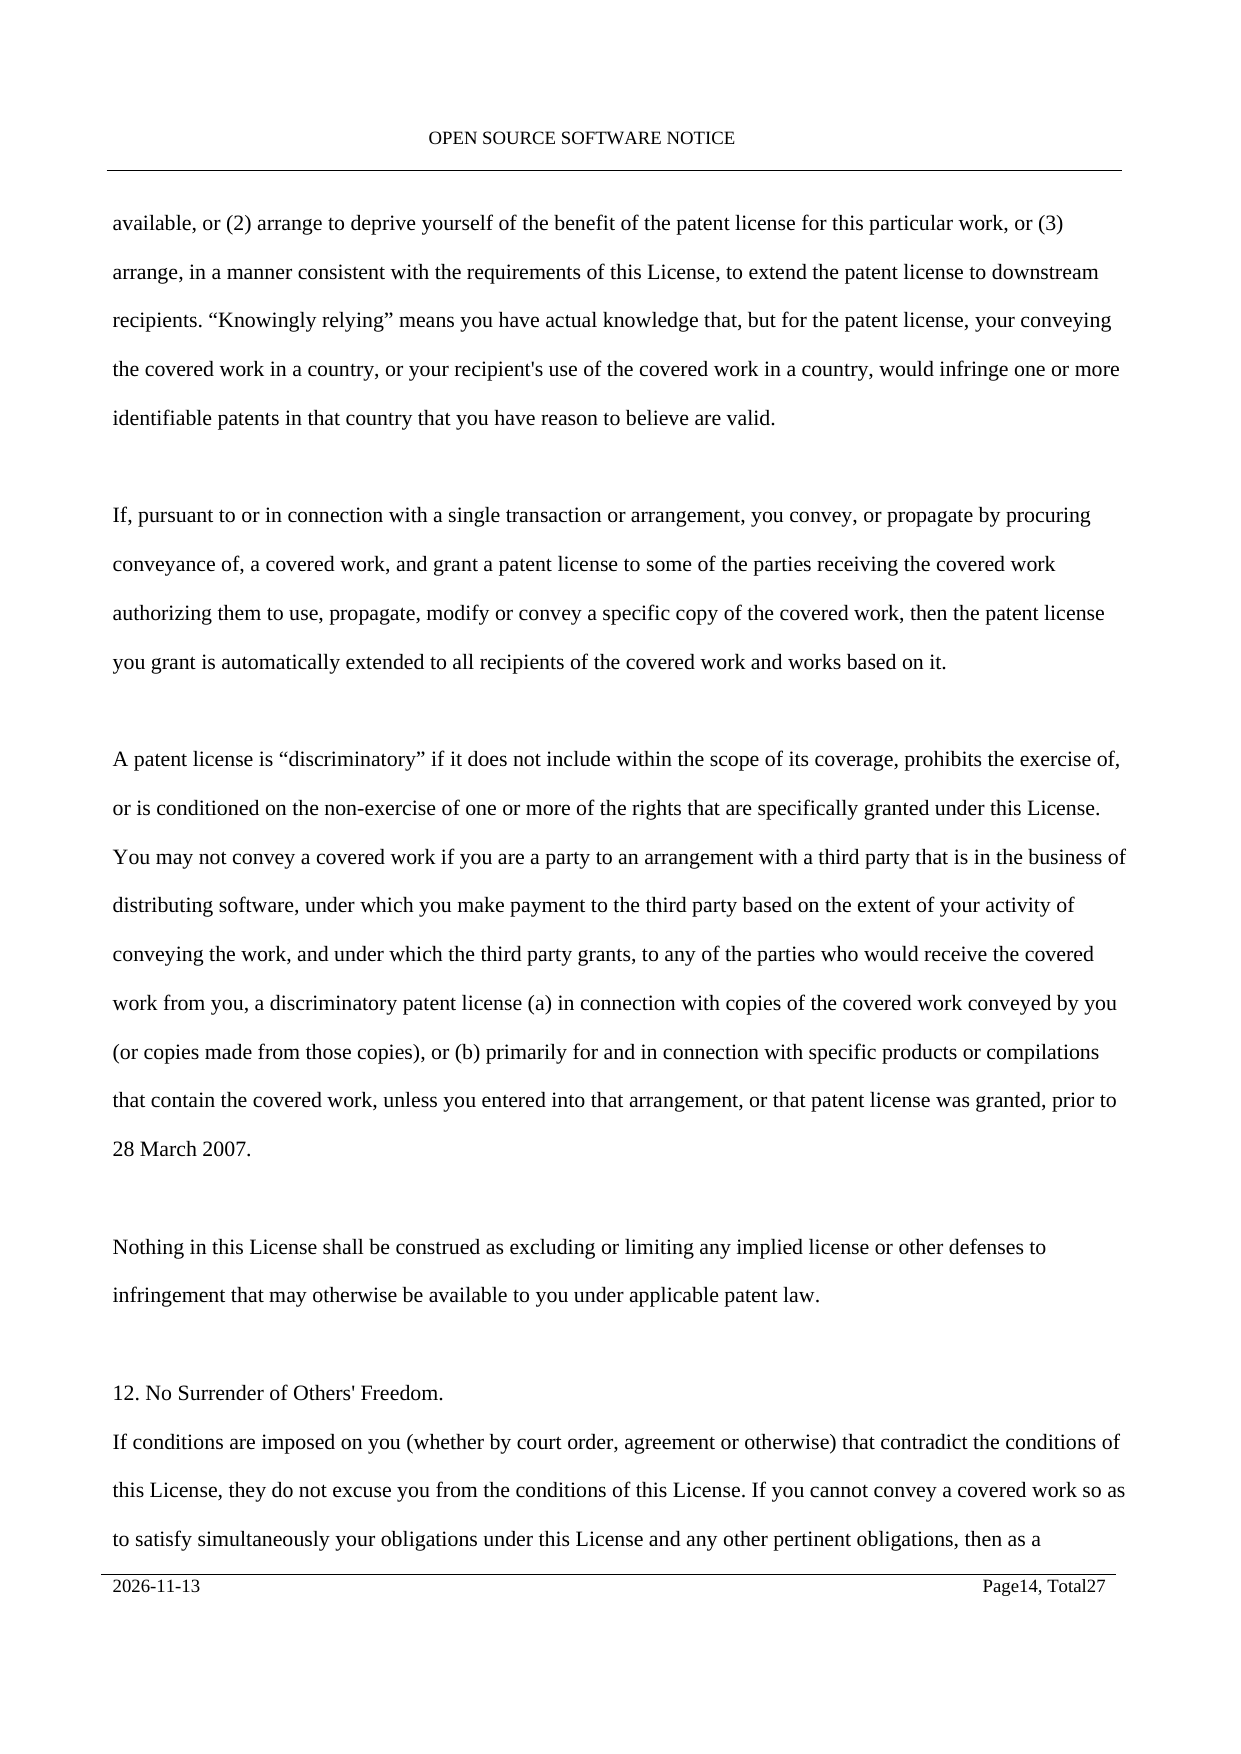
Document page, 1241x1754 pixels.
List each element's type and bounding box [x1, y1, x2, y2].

text [112, 206, 1128, 1555]
